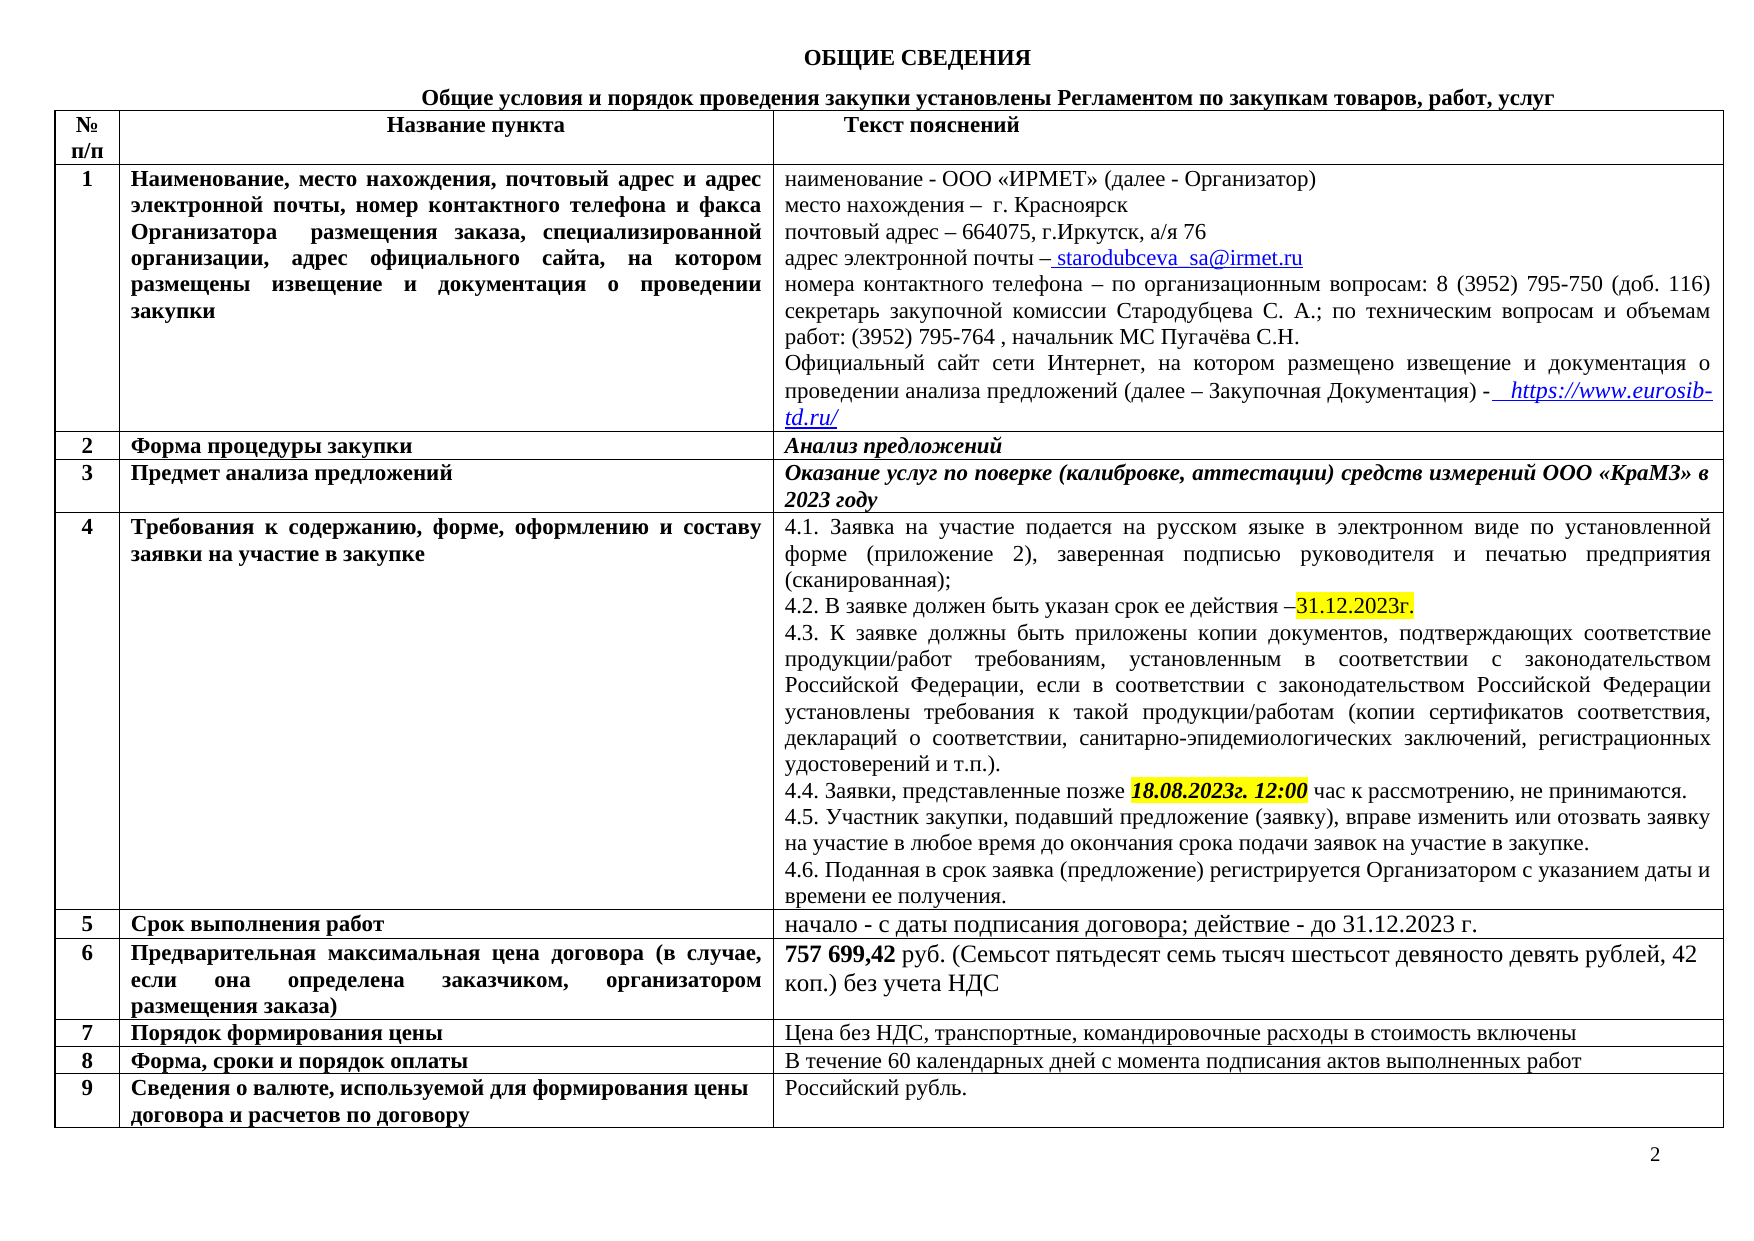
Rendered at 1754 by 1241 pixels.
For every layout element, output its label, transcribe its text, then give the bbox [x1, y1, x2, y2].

table_cell 4 [56, 513, 119, 908]
table_cell Предмет анализа предложений [120, 460, 773, 512]
text ОБЩИЕ СВЕДЕНИЯ [118, 44, 1660, 71]
table_cell Цена без НДС, транспортные, командировочные расходы в стоимость включены [774, 1020, 1723, 1046]
table_cell Наименование, место нахождения, почтовый адрес и адрес электронной почты, номер контактного телефона и факса Организатора размещения заказа, специализированной организации, адрес официального сайта, на котором размещены извещение и документация о проведении закупки [120, 165, 773, 431]
table_cell В течение 60 календарных дней с момента подписания актов выполненных работ [774, 1047, 1723, 1073]
table_cell Сведения о валюте, используемой для формирования цены договора и расчетов по договору [120, 1074, 773, 1127]
table_cell Требования к содержанию, форме, оформлению и составу заявки на участие в закупке [120, 513, 773, 908]
table_cell Форма, сроки и порядок оплаты [120, 1047, 773, 1073]
table_cell Предварительная максимальная цена договора (в случае, если она определена заказчиком, организатором размещения заказа) [120, 939, 773, 1018]
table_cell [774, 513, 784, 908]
table_cell 1 [56, 165, 119, 431]
table_cell 9 [56, 1074, 119, 1127]
table_cell 7 [56, 1020, 119, 1046]
table_cell 5 [56, 910, 119, 938]
table_cell 8 [56, 1047, 119, 1073]
table_cell 3 [56, 460, 119, 512]
table_cell Порядок формирования цены [120, 1020, 773, 1046]
table_header № п/п [56, 111, 119, 164]
table_header Название пункта [120, 111, 773, 164]
table_cell Оказание услуг по поверке (калибровке, аттестации) средств измерений ООО «КраМЗ» в 2023 году [774, 460, 1723, 512]
table_cell начало - с даты подписания договора; действие - до 31.12.2023 г. [774, 910, 1723, 938]
table_cell Российский рубль. [774, 1074, 1723, 1127]
table_cell 757 699,42 руб. (Семьсот пятьдесят семь тысяч шестьсот девяносто девять рублей, 42 коп.) без учета НДС [774, 939, 1723, 1018]
table_cell наименование - ООО «ИРМЕТ» (далее - Организатор) место нахождения – г. Красноярск почтовый адрес – 664075, г.Иркутск, а/я 76 адрес электронной почты – starodubceva_sa@irmet.ru номера контактного телефона – по организационным вопросам: 8 (3952) 795-750 (доб. 116) секретарь закупочной комиссии Стародубцева С. А.; по техническим вопросам и объемам работ: (3952) 795-764 , начальник МС Пугачёва С.Н. Официальный сайт сети Интернет, на котором размещено извещение и документация о проведении анализа предложений (далее – Закупочная Документация) - https://www.eurosib-td.ru/ [774, 165, 1723, 431]
table_cell 2 [56, 432, 119, 458]
subtitle Общие условия и порядок проведения закупки установлены Регламентом по закупкам товаров, работ, услуг [192, 84, 1660, 110]
table_cell Анализ предложений [774, 432, 1723, 458]
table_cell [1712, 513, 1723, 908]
table_header Текст пояснений [774, 111, 1723, 164]
table_cell 6 [56, 939, 119, 1018]
table_cell Срок выполнения работ [120, 910, 773, 938]
table_cell Форма процедуры закупки [120, 432, 773, 458]
